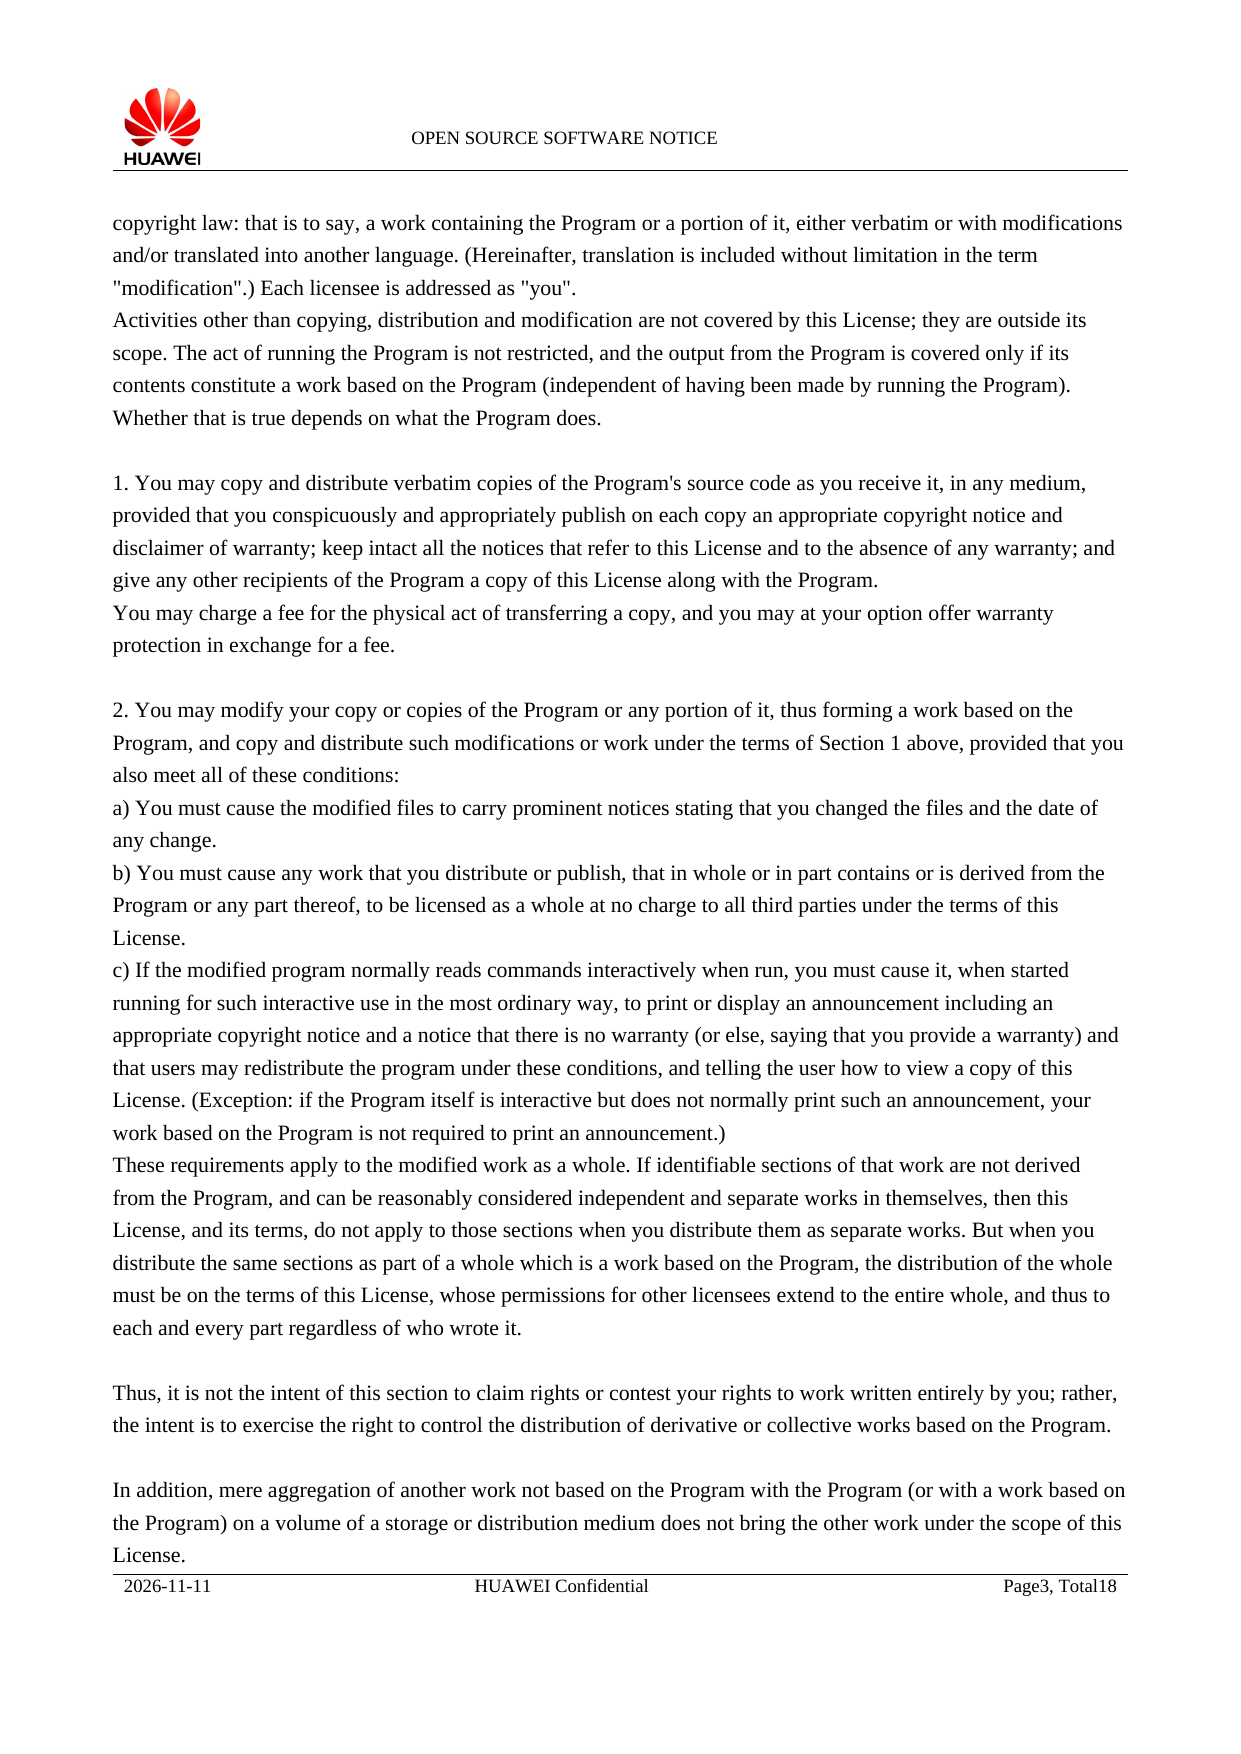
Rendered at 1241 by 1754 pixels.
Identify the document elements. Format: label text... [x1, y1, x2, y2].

picture [124, 88, 201, 165]
